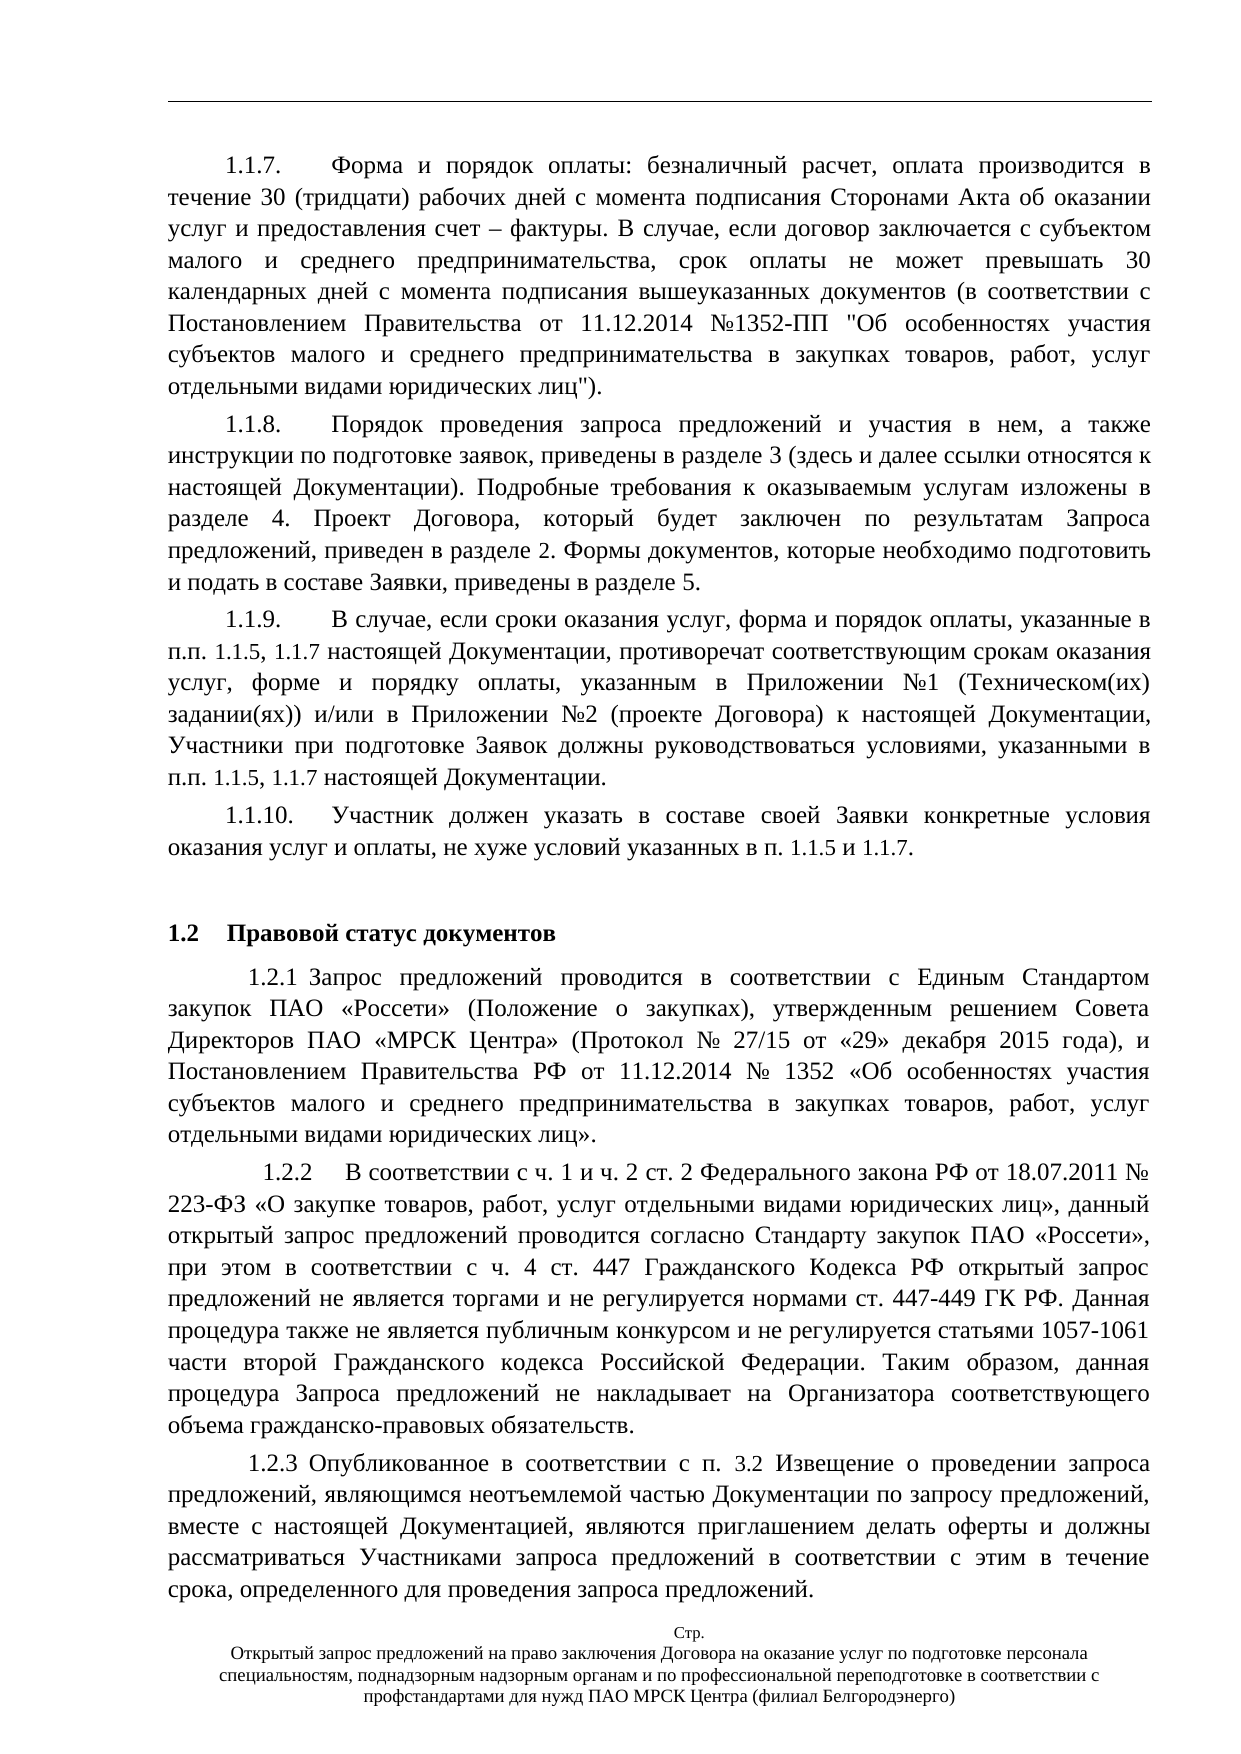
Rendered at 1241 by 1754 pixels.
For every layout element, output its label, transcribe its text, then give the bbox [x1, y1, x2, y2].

list Форма и порядок оплаты: безналичный расчет, оплата производится в течение 30 (тридцати) рабочих дней с момента подписания Сторонами Акта об оказании услуг и предоставления счет – фактуры. В случае, если договор заключается с субъектом малого и среднего предпринимательства, срок оплаты не может превышать 30 календарных дней с момента подписания вышеуказанных документов (в соответствии с Постановлением Правительства от 11.12.2014 №1352-ПП "Об особенностях участия субъектов малого и среднего предпринимательства в закупках товаров, работ, услуг отдельными видами юридических лиц"). [168, 150, 1152, 400]
list Порядок проведения запроса предложений и участия в нем, а также инструкции по подготовке заявок, приведены в разделе 3 (здесь и далее ссылки относятся к настоящей Документации). Подробные требования к оказываемым услугам изложены в разделе 4. Проект Договора, который будет заключен по результатам Запроса предложений, приведен в разделе 2. Формы документов, которые необходимо подготовить и подать в составе Заявки, приведены в разделе 5. [168, 409, 1152, 595]
list Запрос предложений проводится в соответствии с Единым Стандартом закупок ПАО «Россети» (Положение о закупках), утвержденным решением Совета Директоров ПАО «МРСК Центра» (Протокол № 27/15 от «29» декабря 2015 года), и Постановлением Правительства РФ от 11.12.2014 № 1352 «Об особенностях участия субъектов малого и среднего предпринимательства в закупках товаров, работ, услуг отдельными видами юридических лиц». [168, 962, 1150, 1148]
list В случае, если сроки оказания услуг, форма и порядок оплаты, указанные в п.п. 1.1.5, 1.1.7 настоящей Документации, противоречат соответствующим срокам оказания услуг, форме и порядку оплаты, указанным в Приложении №1 (Техническом(их) задании(ях)) и/или в Приложении №2 (проекте Договора) к настоящей Документации, Участники при подготовке Заявок должны руководствоваться условиями, указанными в п.п. 1.1.5, 1.1.7 настоящей Документации. [168, 604, 1152, 791]
subtitle Правовой статус документов [168, 918, 1152, 946]
list Участник должен указать в составе своей Заявки конкретные условия оказания услуг и оплаты, не хуже условий указанных в п. 1.1.5 и 1.1.7. [168, 800, 1152, 860]
list Опубликованное в соответствии с п. 3.2 Извещение о проведении запроса предложений, являющимся неотъемлемой частью Документации по запросу предложений, вместе с настоящей Документацией, являются приглашением делать оферты и должны рассматриваться Участниками запроса предложений в соответствии с этим в течение срока, определенного для проведения запроса предложений. [168, 1448, 1150, 1603]
list В соответствии с ч. 1 и ч. 2 ст. 2 Федерального закона РФ от 18.07.2011 № 223-ФЗ «О закупке товаров, работ, услуг отдельными видами юридических лиц», данный открытый запрос предложений проводится согласно Стандарту закупок ПАО «Россети», при этом в соответствии с ч. 4 ст. 447 Гражданского Кодекса РФ открытый запрос предложений не является торгами и не регулируется нормами ст. 447-449 ГК РФ. Данная процедура также не является публичным конкурсом и не регулируется статьями 1057-1061 части второй Гражданского кодекса Российской Федерации. Таким образом, данная процедура Запроса предложений не накладывает на Организатора соответствующего объема гражданско-правовых обязательств. [168, 1157, 1150, 1438]
